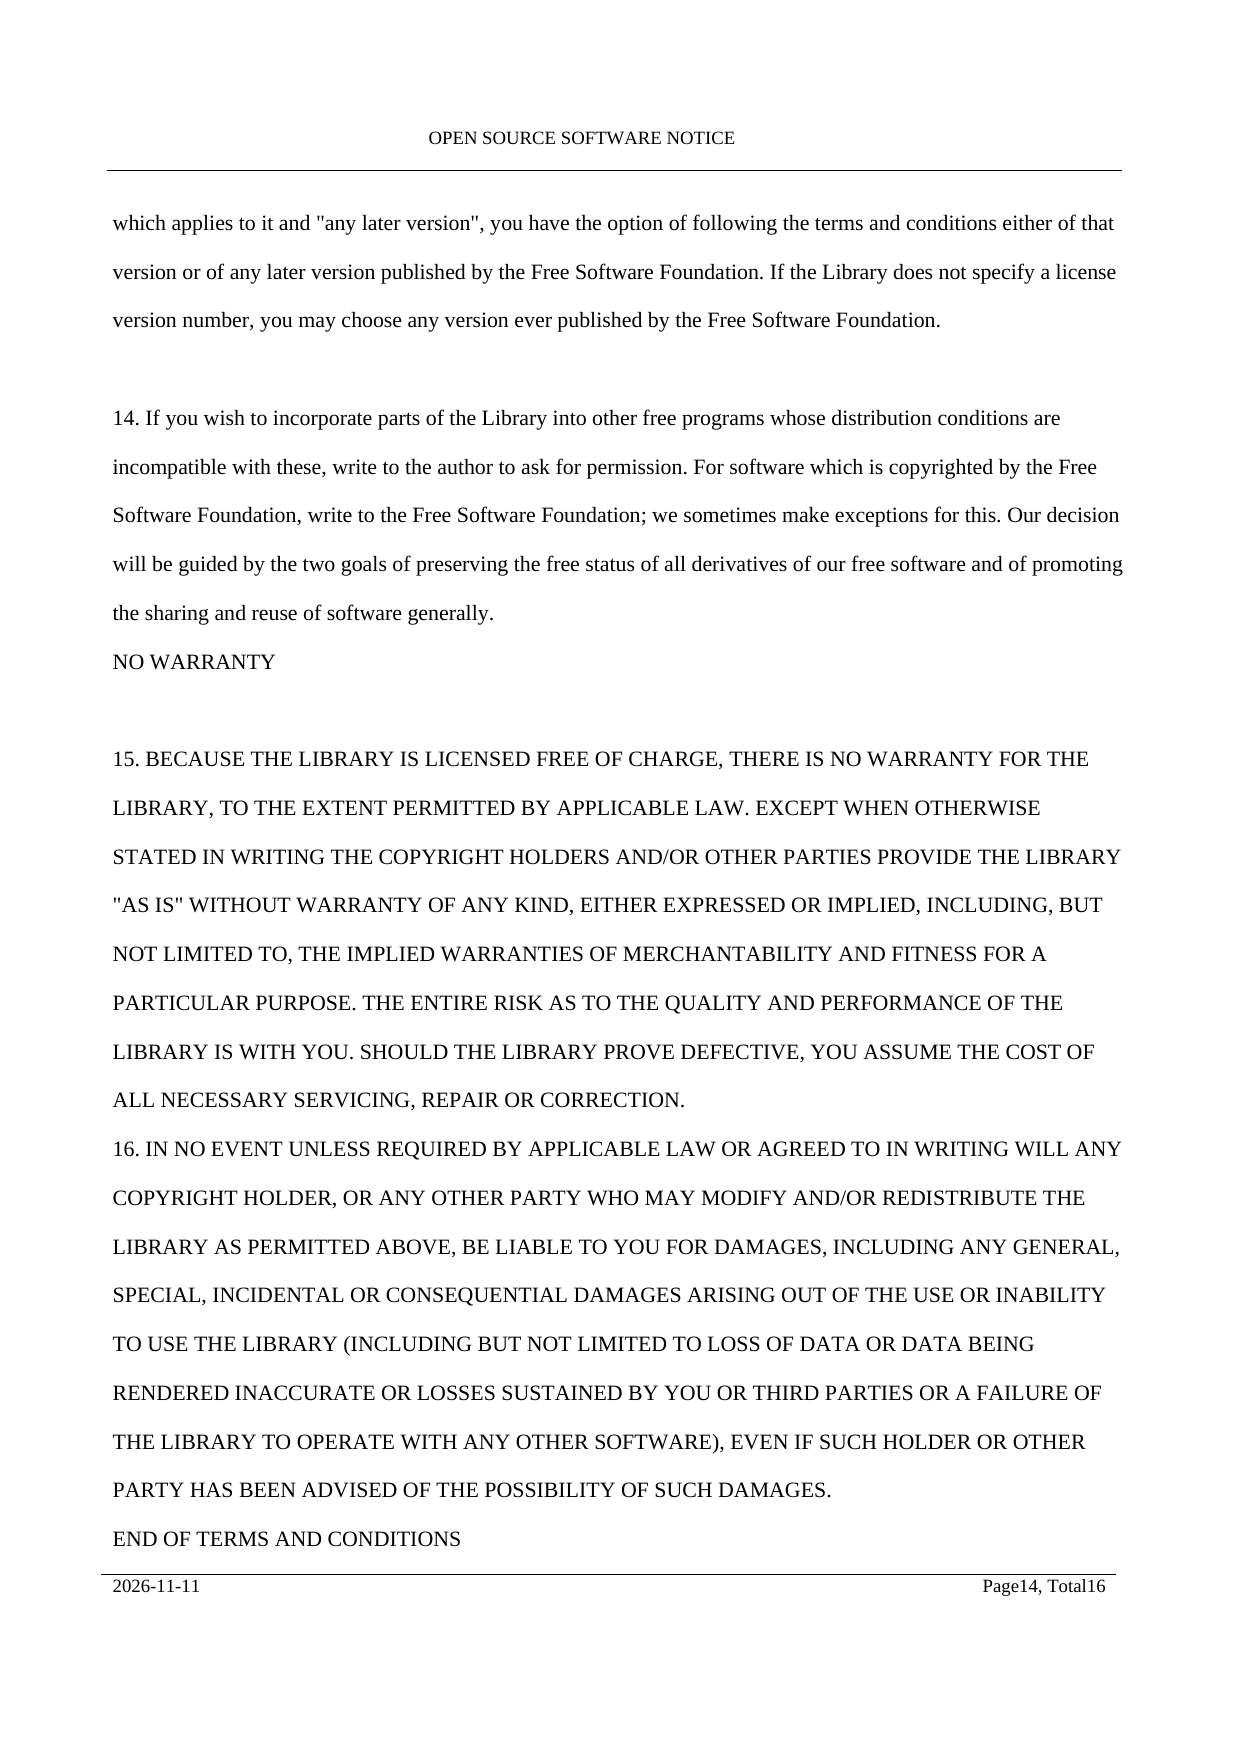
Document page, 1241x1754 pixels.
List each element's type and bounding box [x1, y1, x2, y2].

text [112, 206, 1128, 1555]
